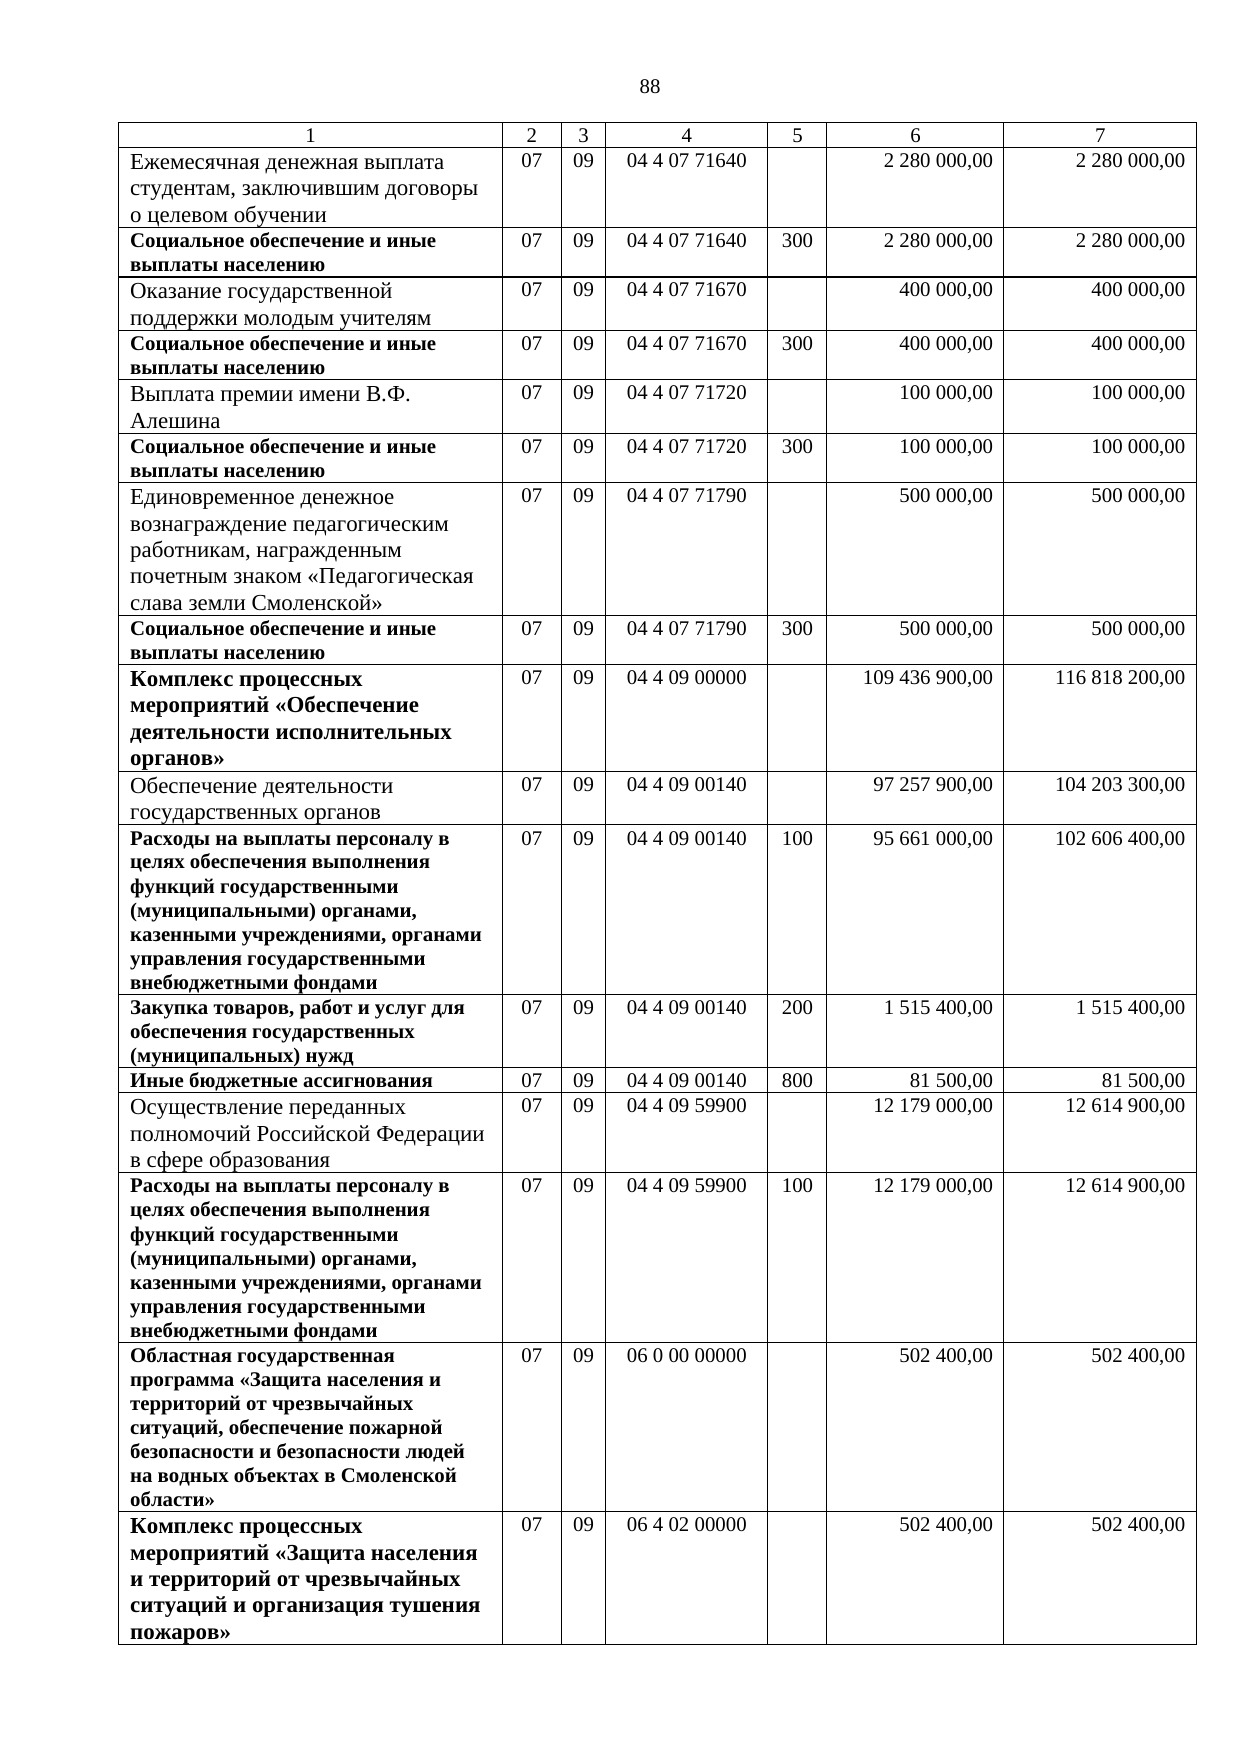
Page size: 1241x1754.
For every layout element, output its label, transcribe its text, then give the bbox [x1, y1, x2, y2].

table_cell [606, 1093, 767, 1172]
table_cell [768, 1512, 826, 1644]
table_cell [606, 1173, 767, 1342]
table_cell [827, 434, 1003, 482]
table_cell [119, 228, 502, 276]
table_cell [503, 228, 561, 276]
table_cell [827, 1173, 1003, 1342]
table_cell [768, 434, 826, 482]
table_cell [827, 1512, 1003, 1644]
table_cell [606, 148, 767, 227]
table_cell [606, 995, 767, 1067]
table_header 7 [1004, 123, 1196, 147]
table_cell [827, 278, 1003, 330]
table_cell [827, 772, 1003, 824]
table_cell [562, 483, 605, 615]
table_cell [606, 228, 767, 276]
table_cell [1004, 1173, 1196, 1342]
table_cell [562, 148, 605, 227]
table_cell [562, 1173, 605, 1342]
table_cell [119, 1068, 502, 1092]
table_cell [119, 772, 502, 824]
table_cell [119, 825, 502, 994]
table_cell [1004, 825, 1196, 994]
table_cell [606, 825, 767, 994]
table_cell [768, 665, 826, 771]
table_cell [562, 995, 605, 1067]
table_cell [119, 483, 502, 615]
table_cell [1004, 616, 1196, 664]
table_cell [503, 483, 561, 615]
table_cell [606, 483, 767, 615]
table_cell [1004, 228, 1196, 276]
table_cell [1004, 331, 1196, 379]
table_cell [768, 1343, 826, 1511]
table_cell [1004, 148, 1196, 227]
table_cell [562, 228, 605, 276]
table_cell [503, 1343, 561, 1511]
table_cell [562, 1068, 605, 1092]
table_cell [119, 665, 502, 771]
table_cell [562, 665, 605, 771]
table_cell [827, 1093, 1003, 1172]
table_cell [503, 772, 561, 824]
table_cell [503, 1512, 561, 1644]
table_header 3 [562, 123, 605, 147]
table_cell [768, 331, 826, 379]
table_header 6 [827, 123, 1003, 147]
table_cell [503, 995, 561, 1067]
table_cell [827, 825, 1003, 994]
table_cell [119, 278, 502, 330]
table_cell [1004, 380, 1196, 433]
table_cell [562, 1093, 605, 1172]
table_header 4 [606, 123, 767, 147]
table_header 2 [503, 123, 561, 147]
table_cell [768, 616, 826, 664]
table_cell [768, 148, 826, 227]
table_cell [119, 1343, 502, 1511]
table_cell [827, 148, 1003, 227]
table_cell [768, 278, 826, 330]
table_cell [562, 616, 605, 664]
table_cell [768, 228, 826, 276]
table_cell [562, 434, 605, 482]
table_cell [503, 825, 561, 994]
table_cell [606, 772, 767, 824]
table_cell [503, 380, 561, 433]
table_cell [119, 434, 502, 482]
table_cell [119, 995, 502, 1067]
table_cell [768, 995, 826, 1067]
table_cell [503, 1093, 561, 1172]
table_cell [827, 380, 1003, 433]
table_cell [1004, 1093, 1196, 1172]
table_header 5 [768, 123, 826, 147]
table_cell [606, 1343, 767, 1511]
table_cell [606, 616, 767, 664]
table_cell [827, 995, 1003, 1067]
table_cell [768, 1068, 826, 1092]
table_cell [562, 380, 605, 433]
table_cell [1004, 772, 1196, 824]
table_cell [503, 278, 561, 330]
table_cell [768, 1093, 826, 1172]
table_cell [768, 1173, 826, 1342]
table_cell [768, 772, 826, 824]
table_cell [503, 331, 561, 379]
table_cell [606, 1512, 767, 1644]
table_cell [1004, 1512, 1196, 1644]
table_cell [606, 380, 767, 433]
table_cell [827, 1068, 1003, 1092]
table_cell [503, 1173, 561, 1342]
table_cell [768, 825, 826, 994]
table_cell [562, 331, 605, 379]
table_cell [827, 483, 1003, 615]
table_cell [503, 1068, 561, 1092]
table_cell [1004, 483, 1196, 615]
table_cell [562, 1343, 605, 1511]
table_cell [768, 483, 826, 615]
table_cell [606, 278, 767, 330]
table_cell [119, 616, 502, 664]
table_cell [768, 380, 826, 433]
table_header 1 [119, 123, 502, 147]
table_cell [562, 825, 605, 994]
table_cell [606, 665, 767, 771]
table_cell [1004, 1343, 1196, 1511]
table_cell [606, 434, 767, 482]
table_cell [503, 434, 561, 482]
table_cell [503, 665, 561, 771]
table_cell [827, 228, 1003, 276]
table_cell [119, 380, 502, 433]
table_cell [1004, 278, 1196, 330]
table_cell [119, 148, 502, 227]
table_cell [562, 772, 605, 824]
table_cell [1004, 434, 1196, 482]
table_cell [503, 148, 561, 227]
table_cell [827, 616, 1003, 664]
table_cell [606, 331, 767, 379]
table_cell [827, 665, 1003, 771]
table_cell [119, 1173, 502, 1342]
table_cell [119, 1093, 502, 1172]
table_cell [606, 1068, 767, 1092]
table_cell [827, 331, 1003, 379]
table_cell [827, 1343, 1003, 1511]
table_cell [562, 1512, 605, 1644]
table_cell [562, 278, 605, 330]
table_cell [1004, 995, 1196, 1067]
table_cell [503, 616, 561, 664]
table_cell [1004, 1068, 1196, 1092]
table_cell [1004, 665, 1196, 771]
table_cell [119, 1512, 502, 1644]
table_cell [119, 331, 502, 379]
